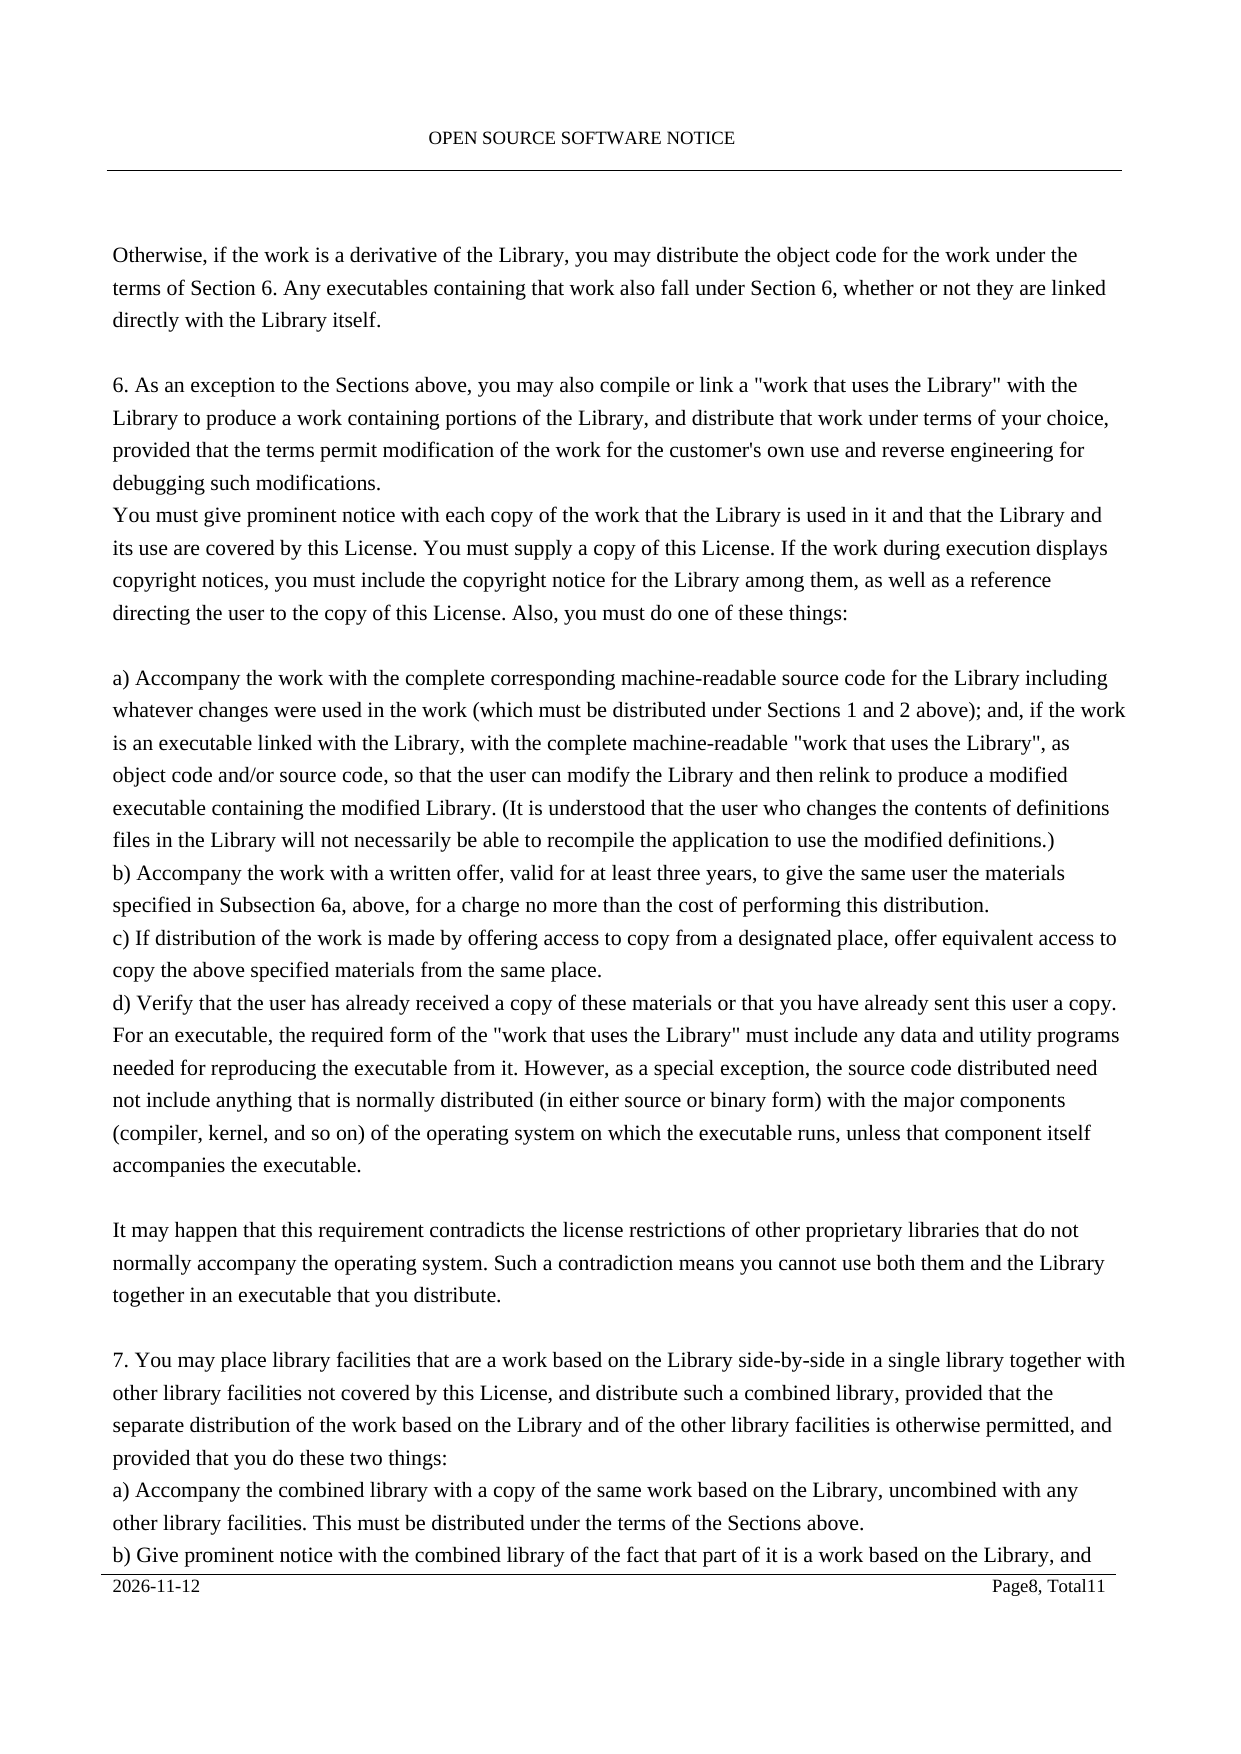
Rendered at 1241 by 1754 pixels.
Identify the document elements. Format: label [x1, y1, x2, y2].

text [112, 206, 1128, 1571]
